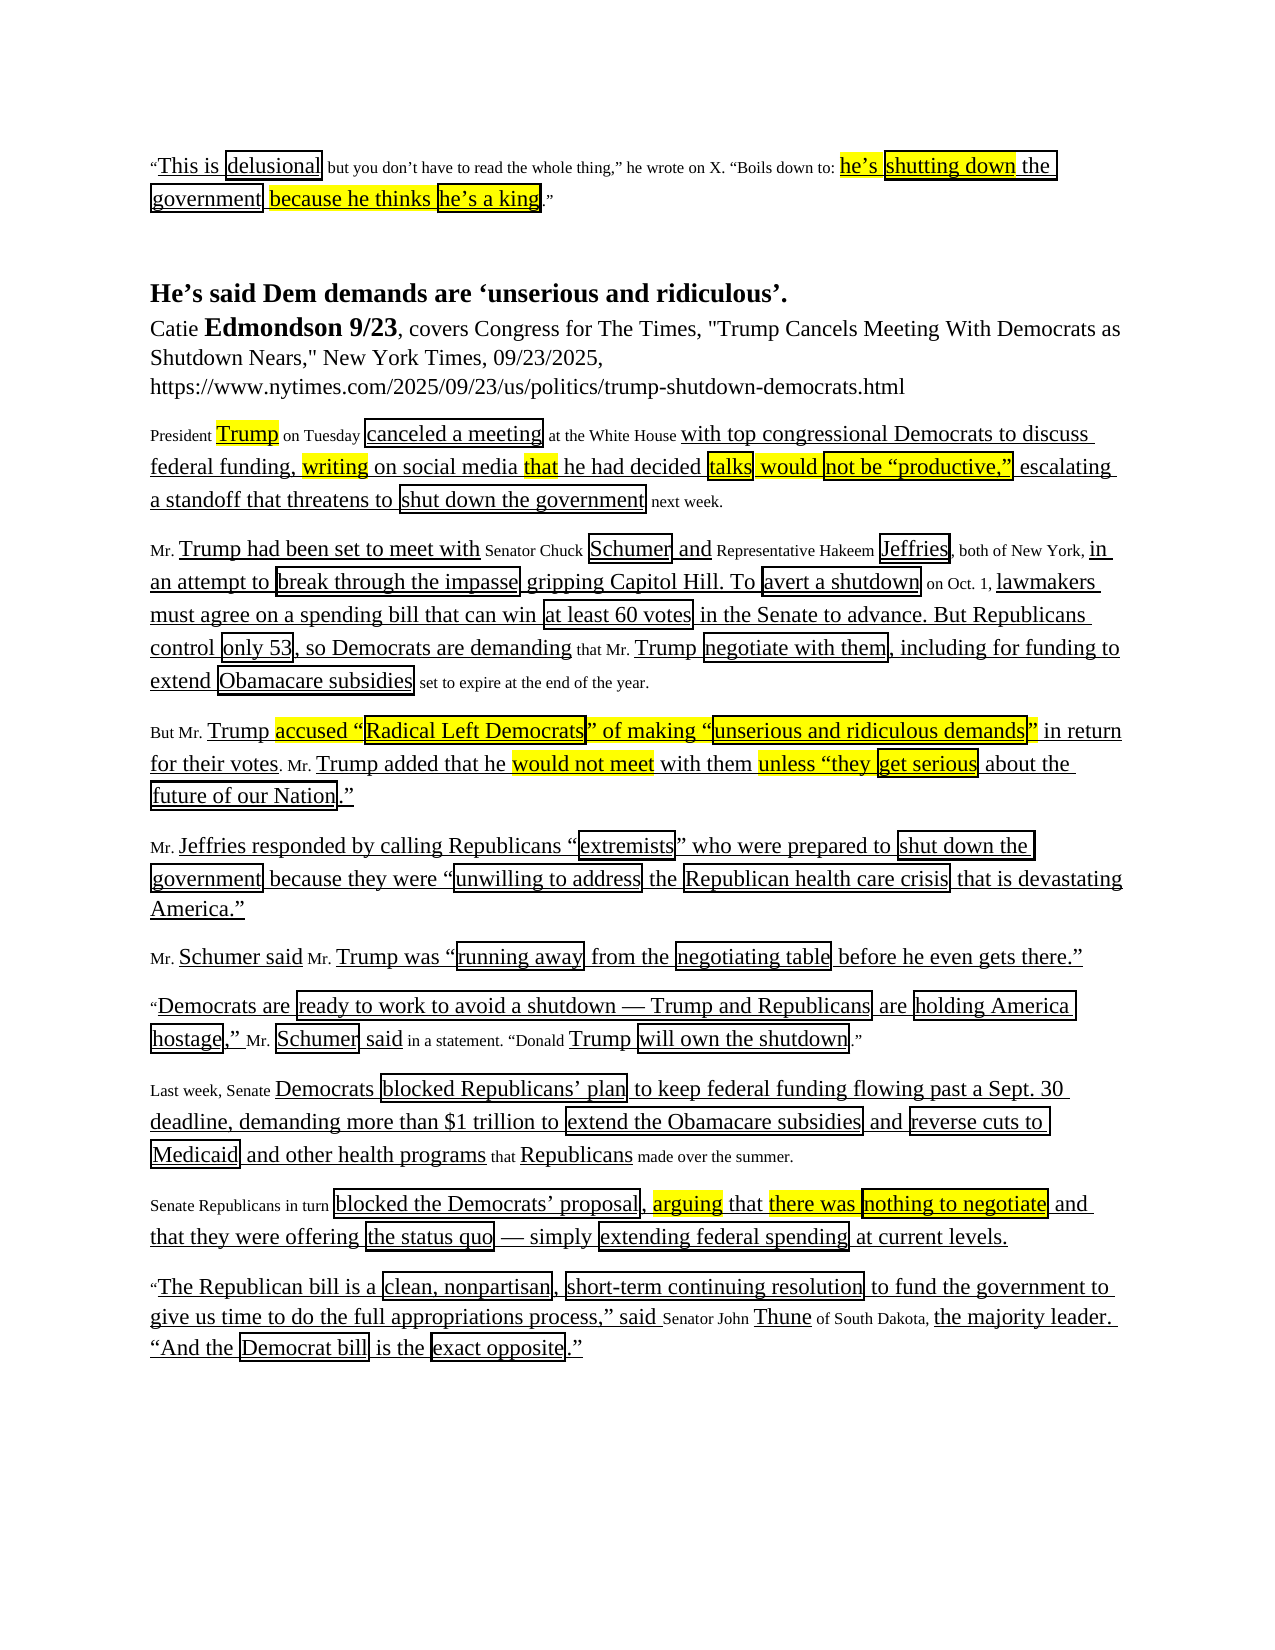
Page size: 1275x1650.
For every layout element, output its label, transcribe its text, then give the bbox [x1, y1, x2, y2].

text Last week, Senate Democrats blocked Republicans’ plan to keep federal funding flowing past a Sept. 30 deadline, demanding more than $1 trillion to extend the Obamacare subsidies and reverse cuts to Medicaid and other health programs that Republicans made over the summer. [150, 1073, 1125, 1169]
text “The Republican bill is a clean, nonpartisan, short-term continuing resolution to fund the government to give us time to do the full appropriations process,” said Senator John Thune of South Dakota, the majority leader. “And the Democrat bill is the exact opposite.” [150, 1271, 1125, 1362]
text Senate Republicans in turn blocked the Democrats’ proposal, arguing that there was nothing to negotiate and that they were offering the status quo — simply extending federal spending at current levels. [150, 1188, 1125, 1252]
text Mr. Schumer said Mr. Trump was “running away from the negotiating table before he even gets there.” [150, 941, 456, 971]
text Mr. Trump had been set to meet with Senator Chuck Schumer and Representative Hakeem Jeffries, both of New York, in an attempt to break through the impasse gripping Capitol Hill. To avert a shutdown on Oct. 1, lawmakers must agree on a spending bill that can win at least 60 votes in the Senate to advance. But Republicans control only 53, so Democrats are demanding that Mr. Trump negotiate with them, including for funding to extend Obamacare subsidies set to expire at the end of the year. [150, 533, 1125, 696]
text “This is delusional but you don’t have to read the whole thing,” he wrote on X. “Boils down to: he’s shutting down the government because he thinks he’s a king.” [150, 150, 1125, 213]
text Mr. Schumer said Mr. Trump was “running away from the negotiating table before he even gets there.” [832, 941, 1125, 971]
text President Trump on Tuesday canceled a meeting at the White House with top congressional Democrats to discuss federal funding, writing on social media that he had decided talks would not be “productive,” escalating a standoff that threatens to shut down the government next week. [150, 418, 1125, 514]
text Mr. Jeffries responded by calling Republicans “extremists” who were prepared to shut down the government because they were “unwilling to address the Republican health care crisis that is devastating America.” [150, 830, 1125, 922]
text But Mr. Trump accused “Radical Left Democrats” of making “unserious and ridiculous demands” in return for their votes. Mr. Trump added that he would not meet with them unless “they get serious about the future of our Nation.” [150, 714, 1125, 811]
subtitle He’s said Dem demands are ‘unserious and ridiculous’. [150, 278, 1125, 309]
text “Democrats are ready to work to avoid a shutdown — Trump and Republicans are holding America hostage,” Mr. Schumer said in a statement. “Donald Trump will own the shutdown.” [150, 990, 1125, 1054]
text Catie Edmondson 9/23, covers Congress for The Times, "Trump Cancels Meeting With Democrats as Shutdown Nears," New York Times, 09/23/2025, https://www.nytimes.com/2025/09/23/us/politics/trump-shutdown-democrats.html [150, 311, 1125, 399]
